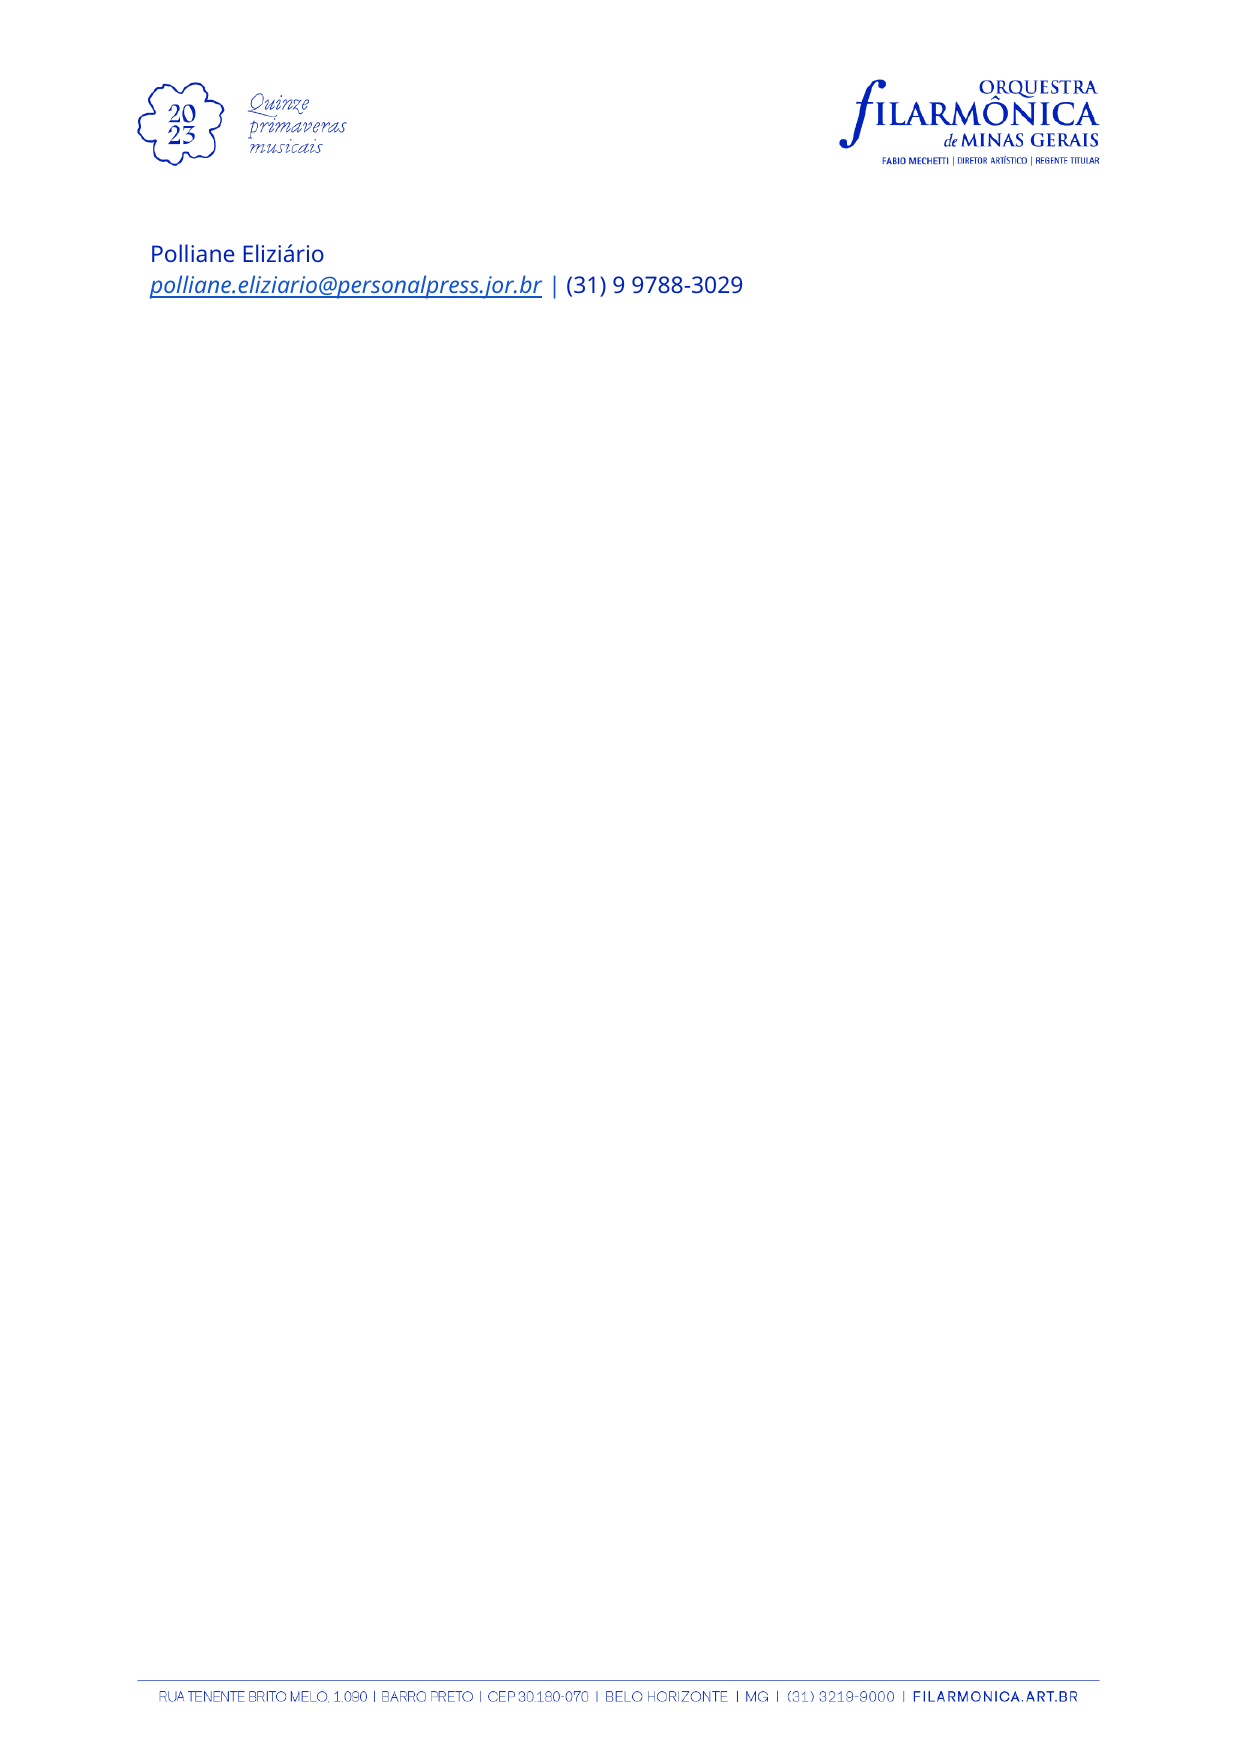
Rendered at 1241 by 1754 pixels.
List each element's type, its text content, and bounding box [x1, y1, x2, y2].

picture [0, 4, 1239, 1754]
text polliane.eliziario@personalpress.jor.br | (31) 9 9788-3029 [150, 269, 1090, 301]
text Polliane Eliziário [150, 238, 1090, 269]
